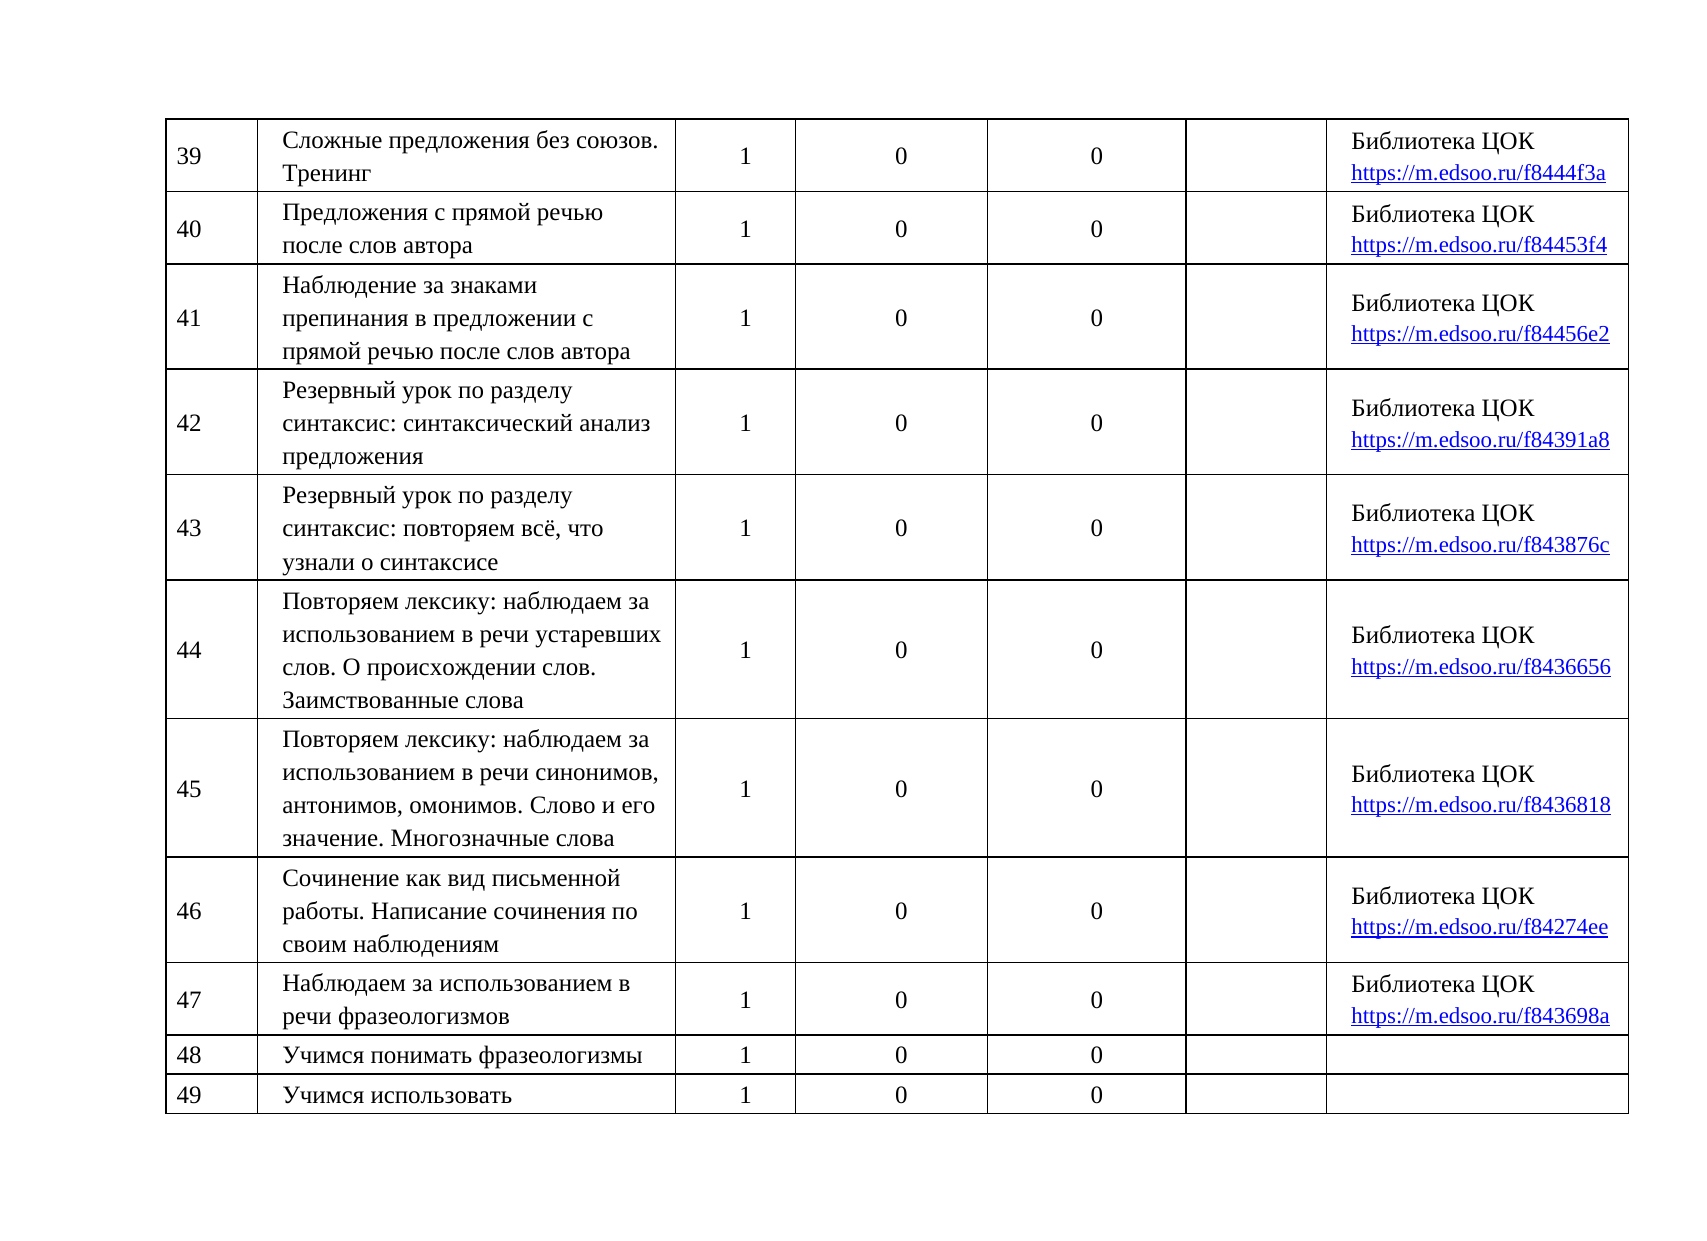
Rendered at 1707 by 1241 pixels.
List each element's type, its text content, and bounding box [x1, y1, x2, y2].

table_cell Библиотека ЦОК https://m.edsoo.ru/f8436818 [1327, 719, 1628, 856]
table_cell Библиотека ЦОК https://m.edsoo.ru/f84453f4 [1327, 192, 1628, 263]
table_cell [1187, 858, 1326, 961]
table_cell 1 [676, 1036, 795, 1073]
table_cell 0 [796, 963, 987, 1034]
table_cell 40 [167, 192, 257, 263]
table_cell 1 [676, 581, 795, 718]
table_cell 0 [988, 120, 1185, 191]
table_cell 0 [796, 1036, 987, 1073]
table_cell 0 [988, 858, 1185, 961]
table_cell 0 [796, 581, 987, 718]
table_cell Учимся понимать фразеологизмы [258, 1036, 675, 1073]
table_cell 49 [167, 1075, 257, 1113]
table_cell [1187, 719, 1326, 856]
table_cell 0 [988, 1036, 1185, 1073]
table_cell [1187, 1036, 1326, 1073]
table_cell 1 [676, 192, 795, 263]
table_cell Резервный урок по разделу синтаксис: синтаксический анализ предложения [258, 370, 675, 474]
table_cell 46 [167, 858, 257, 961]
table_cell Библиотека ЦОК https://m.edsoo.ru/f84456e2 [1327, 265, 1628, 368]
table_cell Резервный урок по разделу синтаксис: повторяем всё, что узнали о синтаксисе [258, 475, 675, 579]
table_cell Повторяем лексику: наблюдаем за использованием в речи синонимов, антонимов, омонимов. Слово и его значение. Многозначные слова [258, 719, 675, 856]
table_cell [1187, 370, 1326, 474]
table_cell 39 [167, 120, 257, 191]
table_cell 47 [167, 963, 257, 1034]
table_cell 0 [796, 120, 987, 191]
table_cell Предложения с прямой речью после слов автора [258, 192, 675, 263]
table_cell [1187, 475, 1326, 579]
table_cell [1187, 581, 1326, 718]
table_cell Библиотека ЦОК https://m.edsoo.ru/f8436656 [1327, 581, 1628, 718]
table_cell 0 [988, 370, 1185, 474]
table_cell Библиотека ЦОК https://m.edsoo.ru/f8444f3a [1327, 120, 1628, 191]
table_cell Наблюдение за знаками препинания в предложении с прямой речью после слов автора [258, 265, 675, 368]
table_cell 48 [167, 1036, 257, 1073]
table_cell 0 [796, 1075, 987, 1113]
table_cell 0 [796, 475, 987, 579]
table_cell Библиотека ЦОК https://m.edsoo.ru/f84391a8 [1327, 370, 1628, 474]
table_cell Повторяем лексику: наблюдаем за использованием в речи устаревших слов. О происхождении слов. Заимствованные слова [258, 581, 675, 718]
table_cell 45 [167, 719, 257, 856]
table_cell 1 [676, 265, 795, 368]
table_cell 43 [167, 475, 257, 579]
table_cell [1327, 1036, 1628, 1073]
table_cell 0 [988, 963, 1185, 1034]
table_cell 0 [988, 581, 1185, 718]
table_cell 1 [676, 370, 795, 474]
table_cell 1 [676, 963, 795, 1034]
table_cell 0 [988, 265, 1185, 368]
table_cell 1 [676, 1075, 795, 1113]
table_cell 0 [988, 192, 1185, 263]
table_cell Наблюдаем за использованием в речи фразеологизмов [258, 963, 675, 1034]
table_cell Библиотека ЦОК https://m.edsoo.ru/f84274ee [1327, 858, 1628, 961]
table_cell 42 [167, 370, 257, 474]
table_cell 41 [167, 265, 257, 368]
table_cell 44 [167, 581, 257, 718]
table_cell [1187, 192, 1326, 263]
table_cell 1 [676, 719, 795, 856]
table_cell [1187, 265, 1326, 368]
table_cell 0 [796, 858, 987, 961]
table_cell [1327, 1075, 1628, 1113]
table_cell Библиотека ЦОК https://m.edsoo.ru/f843698a [1327, 963, 1628, 1034]
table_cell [258, 1075, 675, 1113]
table_cell Сочинение как вид письменной работы. Написание сочинения по своим наблюдениям [258, 858, 675, 961]
table_cell 0 [796, 265, 987, 368]
table_cell [1187, 1075, 1326, 1113]
table_cell 0 [988, 1075, 1185, 1113]
table_cell 0 [988, 719, 1185, 856]
table_cell Библиотека ЦОК https://m.edsoo.ru/f843876c [1327, 475, 1628, 579]
table_cell 1 [676, 120, 795, 191]
table_cell 1 [676, 858, 795, 961]
table_cell [1187, 120, 1326, 191]
table_cell 0 [796, 370, 987, 474]
table_cell 0 [796, 719, 987, 856]
table_cell 0 [796, 192, 987, 263]
table_cell Сложные предложения без союзов. Тренинг [258, 120, 675, 191]
table_cell 1 [676, 475, 795, 579]
table_cell 0 [988, 475, 1185, 579]
table_cell [1187, 963, 1326, 1034]
